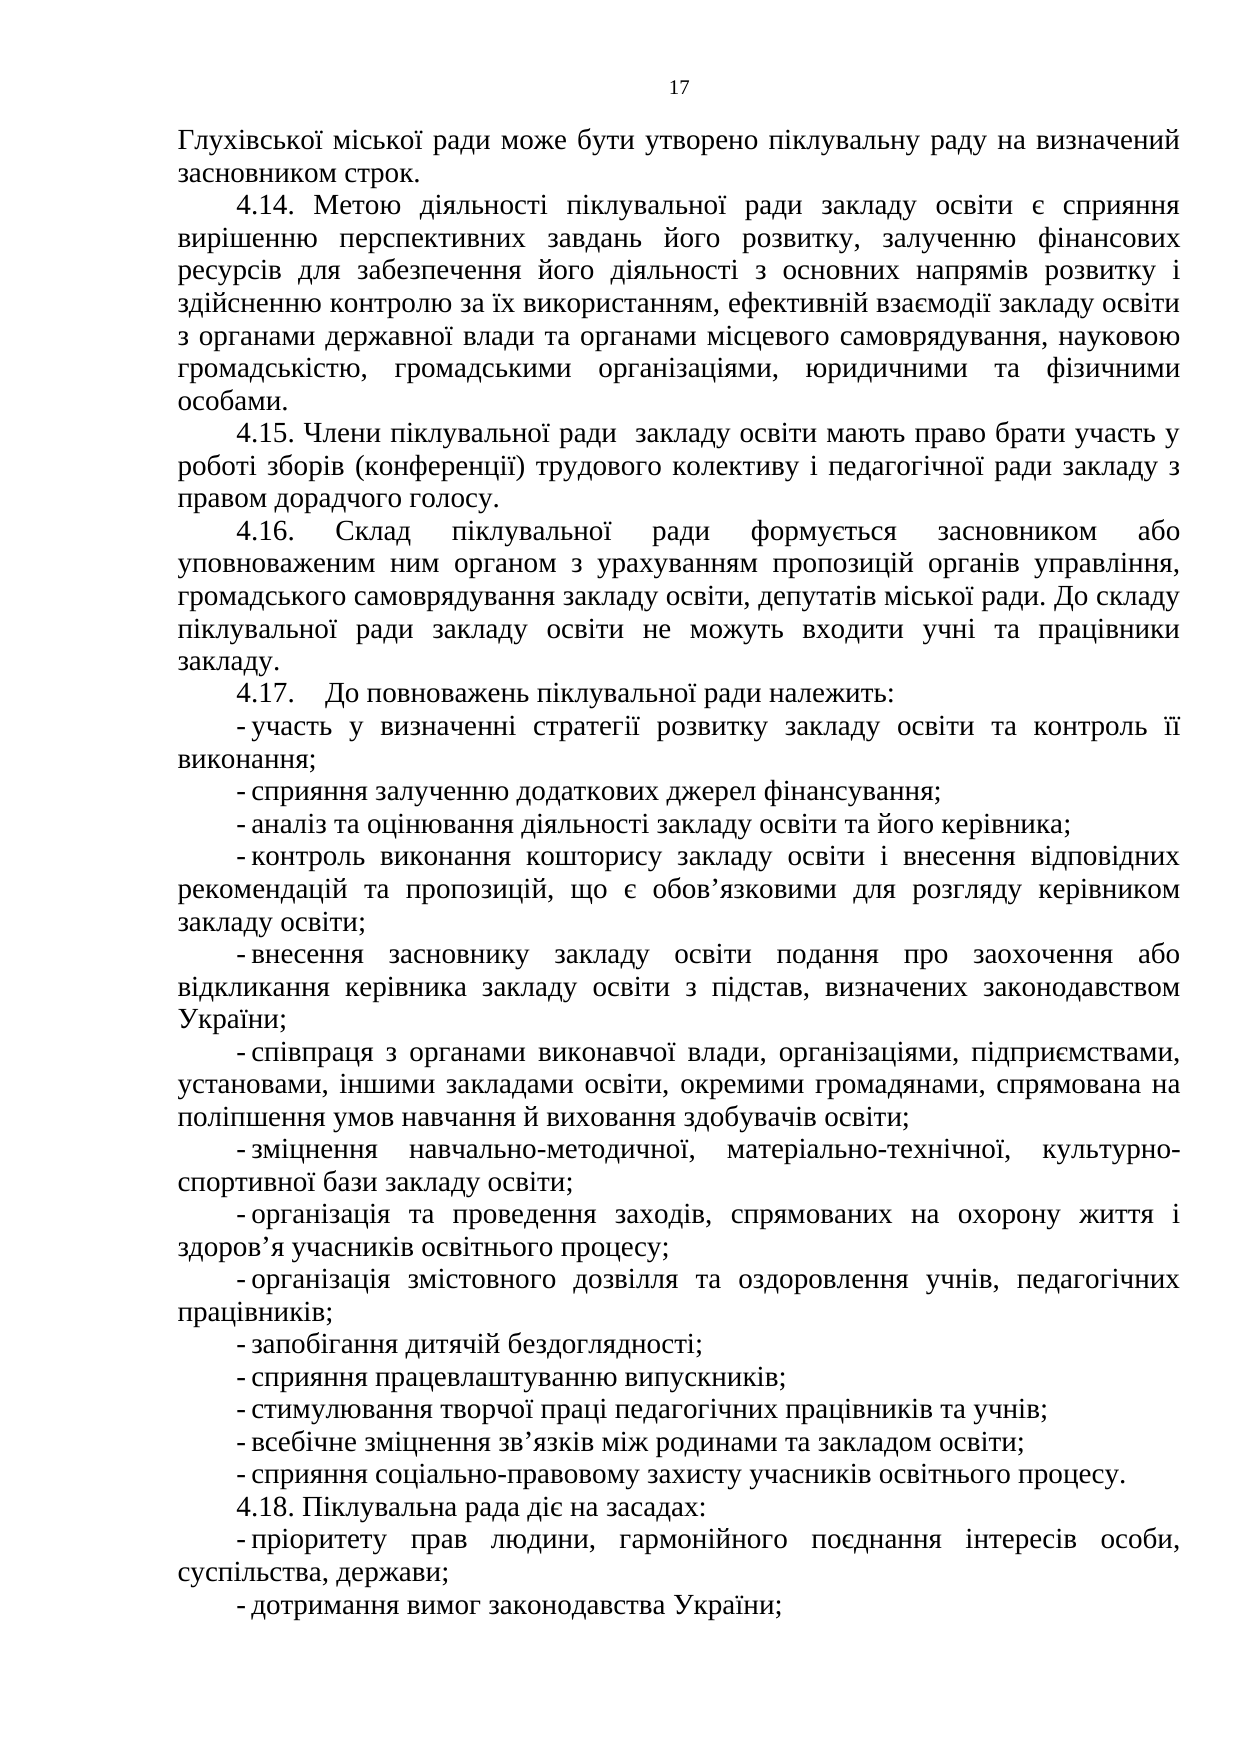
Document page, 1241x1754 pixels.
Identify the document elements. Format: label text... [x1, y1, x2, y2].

text - сприяння залученню додаткових джерел фінансування; [177, 774, 1181, 807]
text - пріоритету прав людини, гармонійного поєднання інтересів особи, суспільства, держави; [177, 1523, 1181, 1588]
text - сприяння працевлаштуванню випускників; [177, 1361, 1181, 1393]
text - участь у визначенні стратегії розвитку закладу освіти та контроль її виконання; [177, 709, 1181, 774]
text 4.14. Метою діяльності піклувальної ради закладу освіти є сприяння вирішенню перспективних завдань його розвитку, залученню фінансових ресурсів для забезпечення його діяльності з основних напрямів розвитку і здійсненню контролю за їх використанням, ефективній взаємодії закладу освіти з органами державної влади та органами місцевого самоврядування, науковою громадськістю, громадськими організаціями, юридичними та фізичними особами. [177, 188, 1181, 416]
text - аналіз та оцінювання діяльності закладу освіти та його керівника; [177, 807, 1181, 839]
text - всебічне зміцнення зв’язків між родинами та закладом освіти; [177, 1426, 1181, 1458]
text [177, 123, 1181, 188]
text - запобігання дитячій бездоглядності; [177, 1328, 1181, 1361]
text 4.16. Склад піклувальної ради формується засновником або уповноваженим ним органом з урахуванням пропозицій органів управління, громадського самоврядування закладу освіти, депутатів міської ради. До складу піклувальної ради закладу освіти не можуть входити учні та працівники закладу. [177, 514, 1181, 677]
text - сприяння соціально-правовому захисту учасників освітнього процесу. [177, 1458, 1181, 1491]
text - контроль виконання кошторису закладу освіти і внесення відповідних рекомендацій та пропозицій, що є обов’язковими для розгляду керівником закладу освіти; [177, 839, 1181, 937]
text - організація та проведення заходів, спрямованих на охорону життя і здоров’я учасників освітнього процесу; [177, 1198, 1181, 1263]
text - дотримання вимог законодавства України; [177, 1588, 1181, 1621]
text - організація змістовного дозвілля та оздоровлення учнів, педагогічних працівників; [177, 1263, 1181, 1328]
text 4.15. Члени піклувальної ради закладу освіти мають право брати участь у роботі зборів (конференції) трудового колективу і педагогічної ради закладу з правом дорадчого голосу. [177, 416, 1181, 514]
text - стимулювання творчої праці педагогічних працівників та учнів; [177, 1393, 1181, 1426]
text 4.17. До повноважень піклувальної ради належить: [177, 677, 1181, 709]
text - співпраця з органами виконавчої влади, організаціями, підприємствами, установами, іншими закладами освіти, окремими громадянами, спрямована на поліпшення умов навчання й виховання здобувачів освіти; [177, 1035, 1181, 1133]
text - зміцнення навчально-методичної, матеріально-технічної, культурно-спортивної бази закладу освіти; [177, 1133, 1181, 1198]
text - внесення засновнику закладу освіти подання про заохочення або відкликання керівника закладу освіти з підстав, визначених законодавством України; [177, 937, 1181, 1035]
text 4.18. Піклувальна рада діє на засадах: [177, 1491, 1181, 1523]
